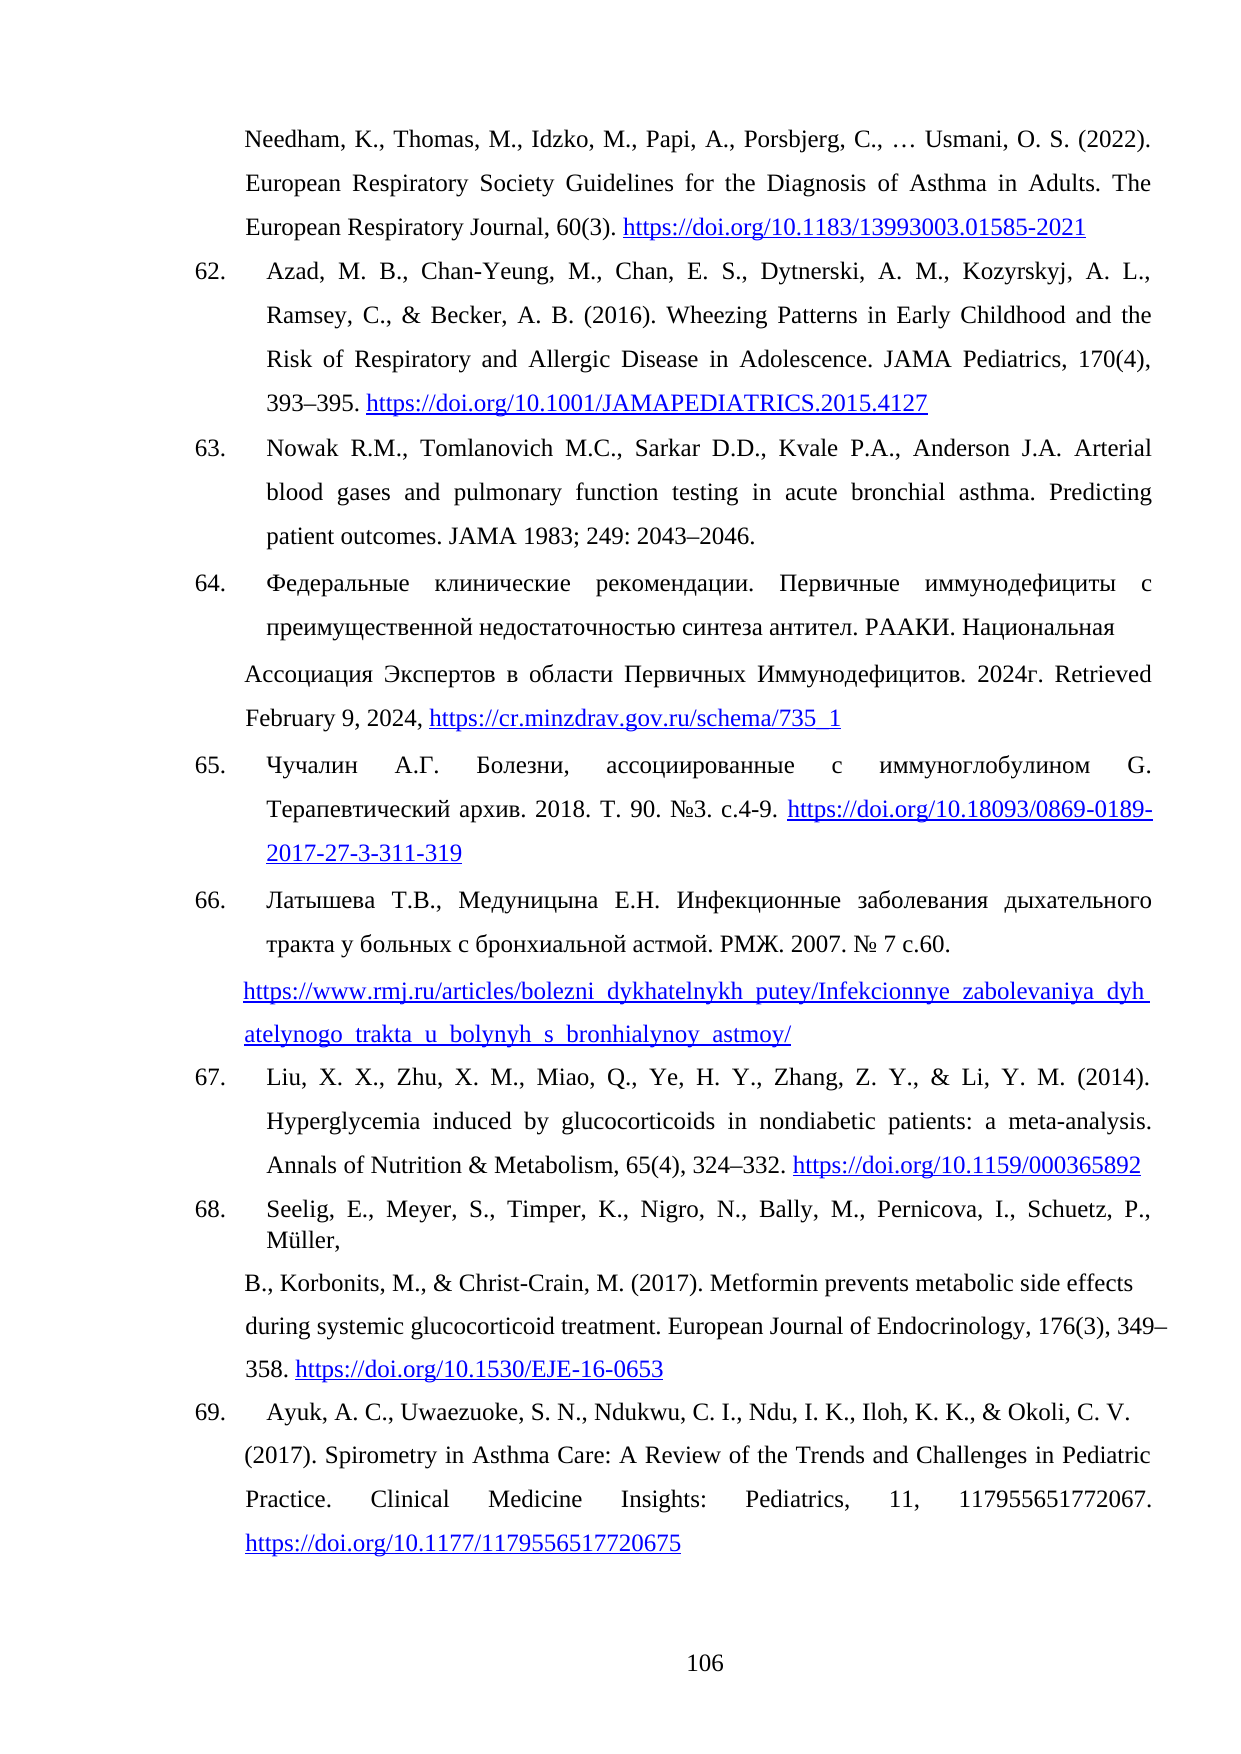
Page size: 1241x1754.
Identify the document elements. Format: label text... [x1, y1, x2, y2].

text https://www.rmj.ru/articles/bolezni_dykhatelnykh_putey/Infekcionnye_zabolevaniya_dyh atelynogo_trakta_u_bolynyh_s_bronhialynoy_astmoy/ [243, 976, 1235, 1048]
text (2017). Spirometry in Asthma Care: A Review of the Trends and Challenges in Pediatric Practice. Clinical Medicine Insights: Pediatrics, 11, 117955651772067. https://doi.org/10.1177/1179556517720675 [244, 1440, 1153, 1557]
list Nowak R.M., Tomlanovich M.C., Sarkar D.D., Kvale P.A., Anderson J.A. Arterial blood gases and pulmonary function testing in acute bronchial asthma. Predicting patient outcomes. JAMA 1983; 249: 2043–2046. [194, 433, 1153, 549]
list Федеральные клинические рекомендации. Первичные иммунодефициты с преимущественной недостаточностью синтеза антител. РААКИ. Национальная [194, 568, 1153, 641]
list Латышева Т.В., Медуницына Е.Н. Инфекционные заболевания дыхательного тракта у больных с бронхиальной астмой. РМЖ. 2007. № 7 с.60. [194, 885, 1153, 958]
list Azad, M. B., Chan-Yeung, M., Chan, E. S., Dytnerski, A. M., Kozyrskyj, A. L., Ramsey, C., & Becker, A. B. (2016). Wheezing Patterns in Early Childhood and the Risk of Respiratory and Allergic Disease in Adolescence. JAMA Pediatrics, 170(4), 393–395. https://doi.org/10.1001/JAMAPEDIATRICS.2015.4127 [194, 256, 1153, 417]
list Liu, X. X., Zhu, X. M., Miao, Q., Ye, H. Y., Zhang, Z. Y., & Li, Y. M. (2014). Hyperglycemia induced by glucocorticoids in nondiabetic patients: a meta-analysis. Annals of Nutrition & Metabolism, 65(4), 324–332. https://doi.org/10.1159/000365892 [194, 1062, 1153, 1178]
text Ассоциация Экспертов в области Первичных Иммунодефицитов. 2024г. Retrieved February 9, 2024, https://cr.minzdrav.gov.ru/schema/735_1 [244, 659, 1153, 732]
text Needham, K., Thomas, M., Idzko, M., Papi, A., Porsbjerg, C., … Usmani, O. S. (2022). European Respiratory Society Guidelines for the Diagnosis of Asthma in Adults. The European Respiratory Journal, 60(3). https://doi.org/10.1183/13993003.01585-2021 [244, 124, 1153, 241]
list Ayuk, A. C., Uwaezuoke, S. N., Ndukwu, C. I., Ndu, I. K., Iloh, K. K., & Okoli, C. V. [194, 1397, 1153, 1426]
list Seelig, E., Meyer, S., Timper, K., Nigro, N., Bally, M., Pernicova, I., Schuetz, P., Müller, [194, 1194, 1153, 1254]
text B., Korbonits, M., & Christ-Crain, M. (2017). Metformin prevents metabolic side effects during systemic glucocorticoid treatment. European Journal of Endocrinology, 176(3), 349–358. https://doi.org/10.1530/EJE-16-0653 [244, 1268, 1171, 1382]
list Чучалин А.Г. Болезни, ассоциированные с иммуноглобулином G. Терапевтический архив. 2018. Т. 90. №3. c.4-9. https://doi.org/10.18093/0869-0189-2017-27-3-311-319 [194, 750, 1153, 867]
